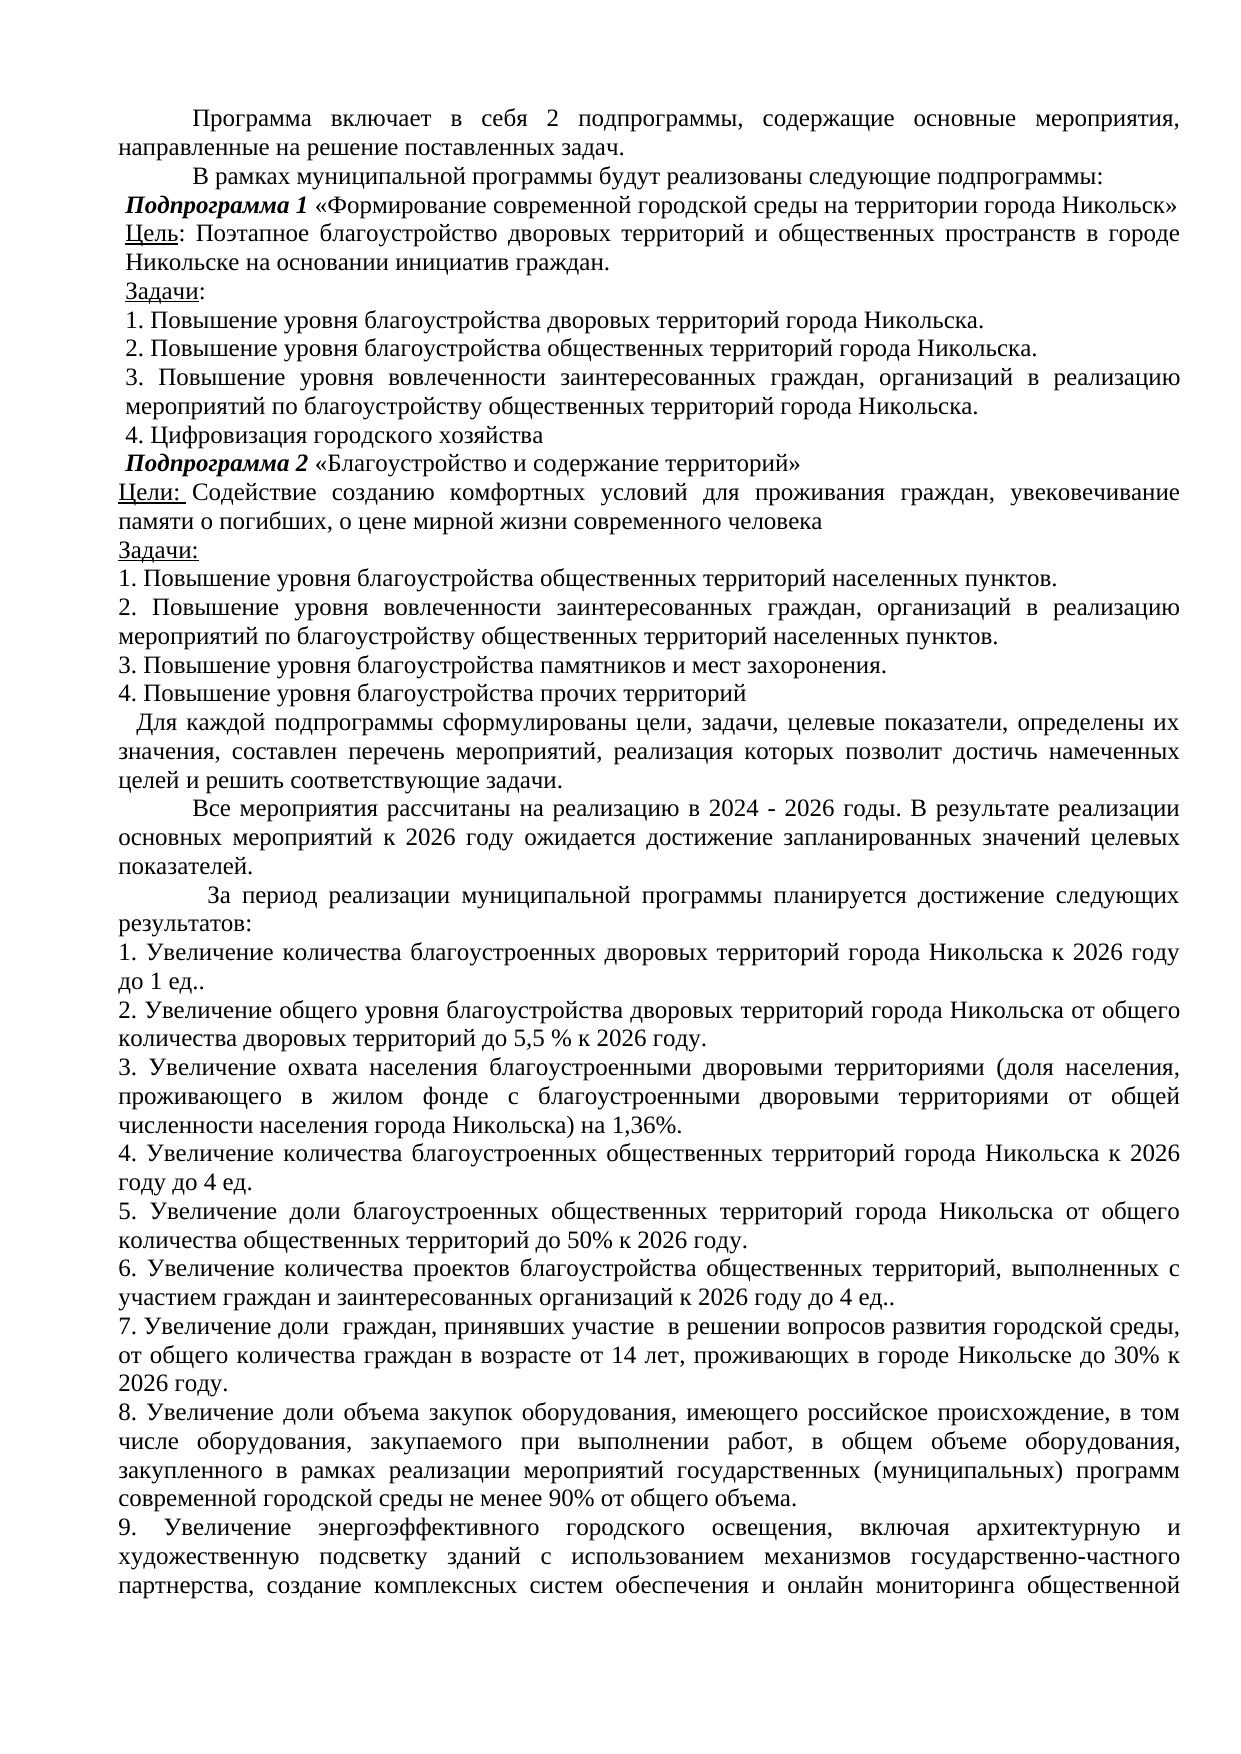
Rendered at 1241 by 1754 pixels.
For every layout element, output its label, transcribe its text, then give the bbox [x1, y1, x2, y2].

text Для каждой подпрограммы сформулированы цели, задачи, целевые показатели, определены их значения, составлен перечень мероприятий, реализация которых позволит достичь намеченных целей и решить соответствующие задачи. [118, 707, 1181, 793]
text 1. Повышение уровня благоустройства общественных территорий населенных пунктов. [118, 563, 1181, 592]
text Все мероприятия рассчитаны на реализацию в 2024 - 2026 годы. В результате реализации основных мероприятий к 2026 году ожидается достижение запланированных значений целевых показателей. [118, 793, 1181, 880]
text 4. Цифровизация городского хозяйства [125, 420, 1181, 448]
text В рамках муниципальной программы будут реализованы следующие подпрограммы: [118, 161, 1181, 190]
text 8. Увеличение доли объема закупок оборудования, имеющего российское происхождение, в том числе оборудования, закупаемого при выполнении работ, в общем объеме оборудования, закупленного в рамках реализации мероприятий государственных (муниципальных) программ современной городской среды не менее 90% от общего объема. [118, 1397, 1181, 1512]
text 2. Повышение уровня благоустройства общественных территорий города Никольска. [125, 333, 1181, 362]
text 3. Повышение уровня вовлеченности заинтересованных граждан, организаций в реализацию мероприятий по благоустройству общественных территорий города Никольска. [125, 362, 1181, 420]
text 3. Увеличение охвата населения благоустроенными дворовыми территориями (доля населения, проживающего в жилом фонде с благоустроенными дворовыми территориями от общей численности населения города Никольска) на 1,36%. [118, 1052, 1181, 1138]
text 2. Увеличение общего уровня благоустройства дворовых территорий города Никольска от общего количества дворовых территорий до 5,5 % к 2026 году. [118, 995, 1181, 1052]
text Подпрограмма 1 «Формирование современной городской среды на территории города Никольск» [125, 190, 1181, 218]
text Задачи: [118, 535, 1181, 563]
text Задачи: [125, 276, 1181, 305]
text 2. Повышение уровня вовлеченности заинтересованных граждан, организаций в реализацию мероприятий по благоустройству общественных территорий населенных пунктов. [118, 592, 1181, 650]
text Подпрограмма 2 «Благоустройство и содержание территорий» [125, 448, 1181, 477]
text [118, 1512, 1181, 1598]
text Цели: Содействие созданию комфортных условий для проживания граждан, увековечивание памяти о погибших, о цене мирной жизни современного человека [118, 477, 1181, 535]
text 7. Увеличение доли граждан, принявших участие в решении вопросов развития городской среды, от общего количества граждан в возрасте от 14 лет, проживающих в городе Никольске до 30% к 2026 году. [118, 1311, 1181, 1397]
text 5. Увеличение доли благоустроенных общественных территорий города Никольска от общего количества общественных территорий до 50% к 2026 году. [118, 1196, 1181, 1253]
text Программа включает в себя 2 подпрограммы, содержащие основные мероприятия, направленные на решение поставленных задач. [118, 103, 1181, 161]
text Цель: Поэтапное благоустройство дворовых территорий и общественных пространств в городе Никольске на основании инициатив граждан. [125, 218, 1181, 276]
text 6. Увеличение количества проектов благоустройства общественных территорий, выполненных с участием граждан и заинтересованных организаций к 2026 году до 4 ед.. [118, 1253, 1181, 1311]
text 1. Повышение уровня благоустройства дворовых территорий города Никольска. [125, 305, 1181, 333]
text 3. Повышение уровня благоустройства памятников и мест захоронения. [118, 650, 1181, 678]
text За период реализации муниципальной программы планируется достижение следующих результатов: [118, 880, 1181, 937]
text 1. Увеличение количества благоустроенных дворовых территорий города Никольска к 2026 году до 1 ед.. [118, 937, 1181, 995]
text 4. Повышение уровня благоустройства прочих территорий [118, 678, 1181, 707]
text 4. Увеличение количества благоустроенных общественных территорий города Никольска к 2026 году до 4 ед. [118, 1138, 1181, 1196]
